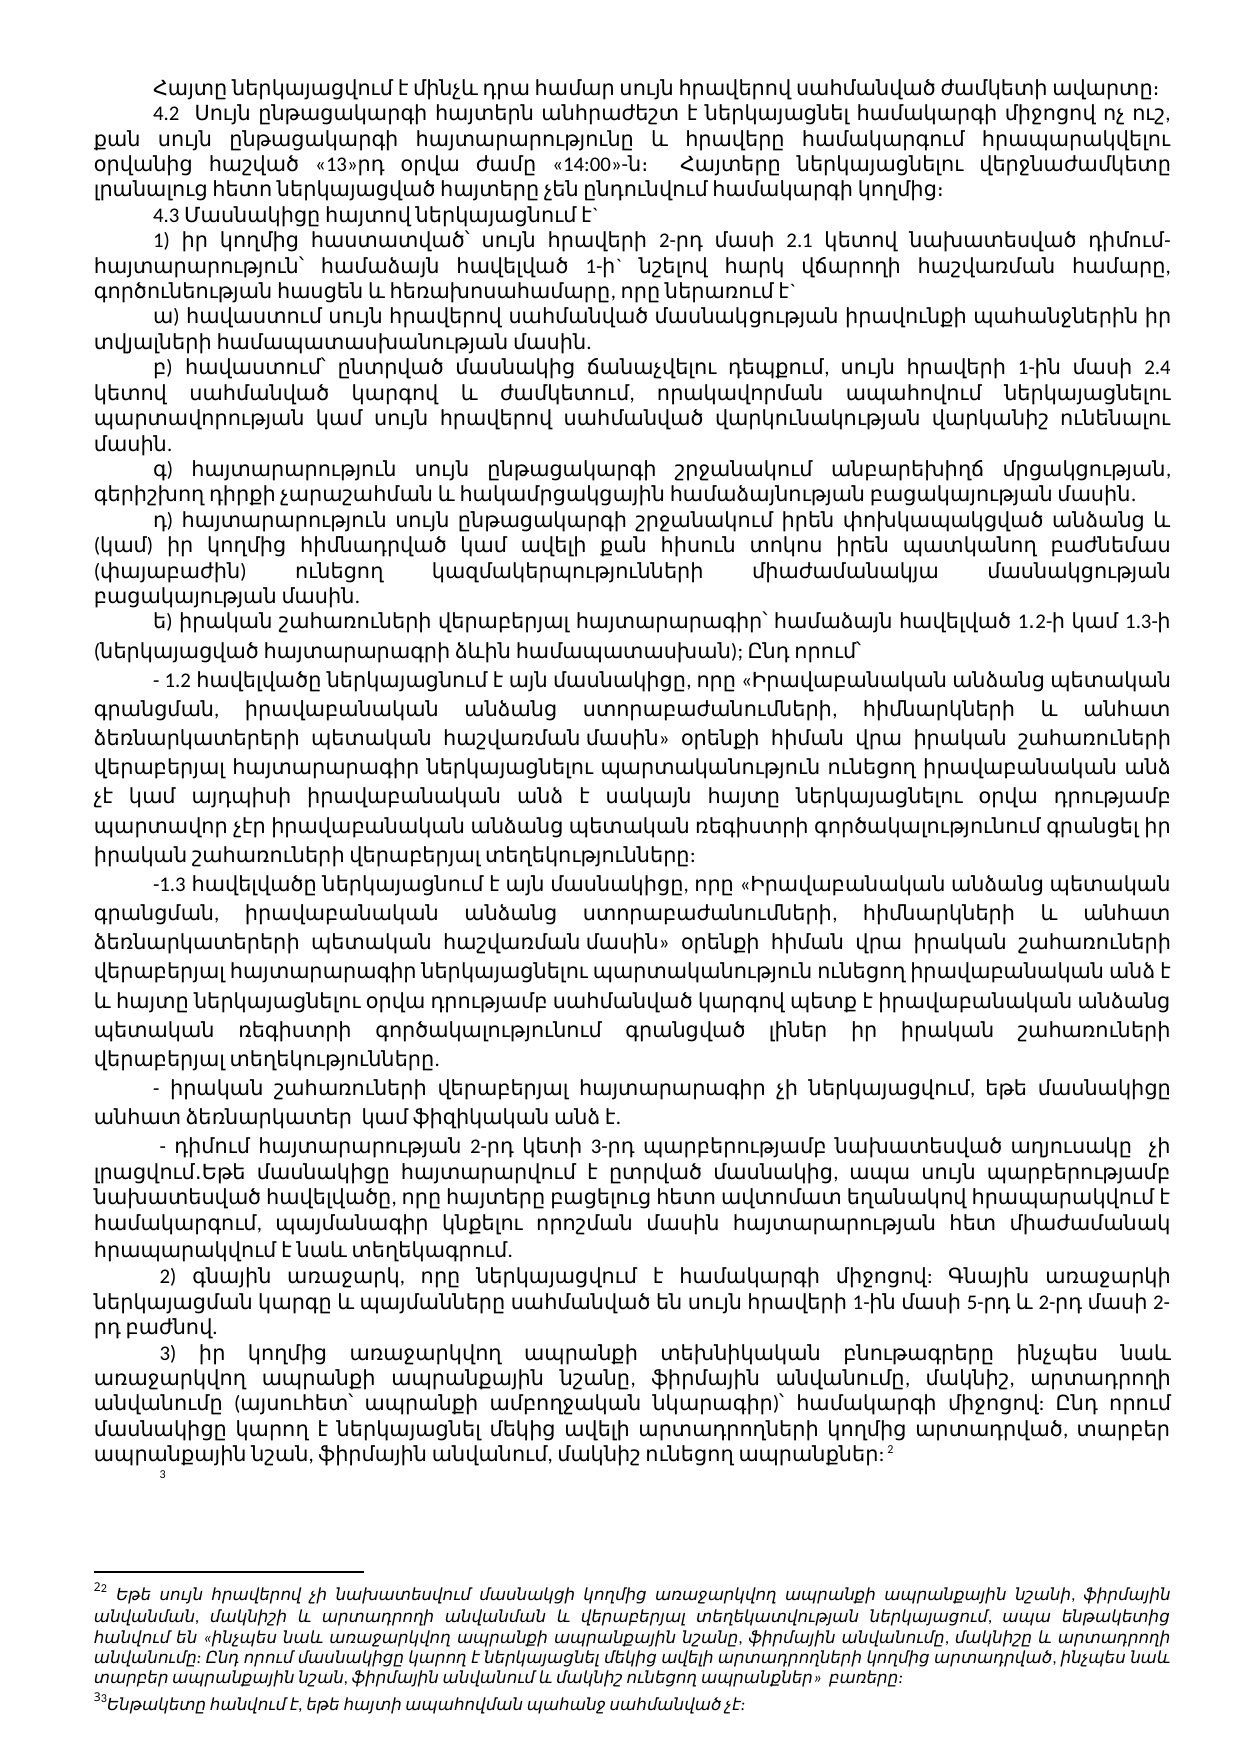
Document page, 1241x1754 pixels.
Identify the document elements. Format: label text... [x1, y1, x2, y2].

text 3 [94, 1467, 1171, 1492]
text - դիմում հայտարարության 2-րդ կետի 3-րդ պարբերությամբ նախատեսված աղյուսակը չի լրացվում․Եթե մասնակիցը հայտարարվում է ըտրված մասնակից, ապա սույն պարբերությամբ նախատեսված հավելվածը, որը հայտերը բացելուց հետո ավտոմատ եղանակով հրապարակվում է համակարգում, պայմանագիր կնքելու որոշման մասին հայտարարության հետ միաժամանակ հրապարակվում է նաև տեղեկագրում. [94, 1134, 1171, 1263]
text ե) իրական շահառուների վերաբերյալ հայտարարագիր՝ համաձայն հավելված 1․2-ի կամ 1.3-ի (ներկայացված հայտարարագրի ձևին համապատասխան); Ընդ որում՝ [94, 609, 1171, 663]
text բ) հավաստում՝ ընտրված մասնակից ճանաչվելու դեպքում, սույն հրավերի 1-ին մասի 2.4 կետով սահմանված կարգով և ժամկետում, որակավորման ապահովում ներկայացնելու պարտավորության կամ սույն հրավերով սահմանված վարկունակության վարկանիշ ունենալու մասին. [94, 354, 1171, 456]
text - իրական շահառուների վերաբերյալ հայտարարագիր չի ներկայացվում, եթե մասնակիցը անհատ ձեռնարկատեր կամ ֆիզիկական անձ է. [94, 1075, 1171, 1130]
text ա) հավաստում սույն հրավերով սահմանված մասնակցության իրավունքի պահանջներին իր տվյալների համապատասխանության մասին. [94, 304, 1171, 354]
text 4.2 Սույն ընթացակարգի հայտերն անհրաժեշտ է ներկայացնել համակարգի միջոցով ոչ ուշ, քան սույն ընթացակարգի հայտարարությունը և հրավերը համակարգում հրապարակվելու օրվանից հաշված «13»րդ օրվա ժամը «14:00»-ն։ Հայտերը ներկայացնելու վերջնաժամկետը լրանալուց հետո ներկայացված հայտերը չեն ընդունվում համակարգի կողմից։ [94, 100, 1171, 202]
text գ) հայտարարություն սույն ընթացակարգի շրջանակում անբարեխիղճ մրցակցության, գերիշխող դիրքի չարաշահման և հակամրցակցային համաձայնության բացակայության մասին. [94, 456, 1171, 507]
text 1) իր կողմից հաստատված՝ սույն հրավերի 2-րդ մասի 2.1 կետով նախատեսված դիմում-հայտարարություն՝ համաձայն հավելված 1-ի` նշելով հարկ վճարողի հաշվառման համարը, գործունեության հասցեն և հեռախոսահամարը, որը ներառում է` [94, 227, 1171, 304]
text Հայտը ներկայացվում է մինչև դրա համար սույն հրավերով սահմանված ժամկետի ավարտը։ [94, 75, 1171, 100]
text դ) հայտարարություն սույն ընթացակարգի շրջանակում իրեն փոխկապակցված անձանց և (կամ) իր կողմից հիմնադրված կամ ավելի քան հիսուն տոկոս իրեն պատկանող բաժնեմաս (փայաբաժին) ունեցող կազմակերպությունների միաժամանակյա մասնակցության բացակայության մասին. [94, 507, 1171, 609]
text 2) գնային առաջարկ, որը ներկայացվում է համակարգի միջոցով: Գնային առաջարկի ներկայացման կարգը և պայմանները սահմանված են սույն հրավերի 1-ին մասի 5-րդ և 2-րդ մասի 2-րդ բաժնով. [94, 1263, 1171, 1340]
text -1.3 հավելվածը ներկայացնում է այն մասնակիցը, որը «Իրավաբանական անձանց պետական գրանցման, իրավաբանական անձանց ստորաբաժանումների, հիմնարկների և անհատ ձեռնարկատերերի պետական հաշվառման մասին» օրենքի հիման վրա իրական շահառուների վերաբերյալ հայտարարագիր ներկայացնելու պարտականություն ունեցող իրավաբանական անձ է և հայտը ներկայացնելու օրվա դրությամբ սահմանված կարգով պետք է իրավաբանական անձանց պետական ռեգիստրի գործակալությունում գրանցված լիներ իր իրական շահառուների վերաբերյալ տեղեկությունները. [94, 871, 1171, 1072]
text 3) իր կողմից առաջարկվող ապրանքի տեխնիկական բնութագրերը ինչպես նաև առաջարկվող ապրանքի ապրանքային նշանը, ֆիրմային անվանումը, մակնիշ, արտադրողի անվանումը (այսուհետ՝ ապրանքի ամբողջական նկարագիր)՝ համակարգի միջոցով: Ընդ որում մասնակիցը կարող է ներկայացնել մեկից ավելի արտադրողների կողմից արտադրված, տարբեր ապրանքային նշան, ֆիրմային անվանում, մակնիշ ունեցող ապրանքներ: 2 [94, 1340, 1171, 1467]
text - 1.2 հավելվածը ներկայացնում է այն մասնակիցը, որը «Իրավաբանական անձանց պետական գրանցման, իրավաբանական անձանց ստորաբաժանումների, հիմնարկների և անհատ ձեռնարկատերերի պետական հաշվառման մասին» օրենքի հիման վրա իրական շահառուների վերաբերյալ հայտարարագիր ներկայացնելու պարտականություն ունեցող իրավաբանական անձ չէ կամ այդպիսի իրավաբանական անձ է սակայն հայտը ներկայացնելու օրվա դրությամբ պարտավոր չէր իրավաբանական անձանց պետական ռեգիստրի գործակալությունում գրանցել իր իրական շահառուների վերաբերյալ տեղեկությունները: [94, 667, 1171, 867]
text 4.3 Մասնակիցը հայտով ներկայացնում է` [94, 202, 1171, 227]
